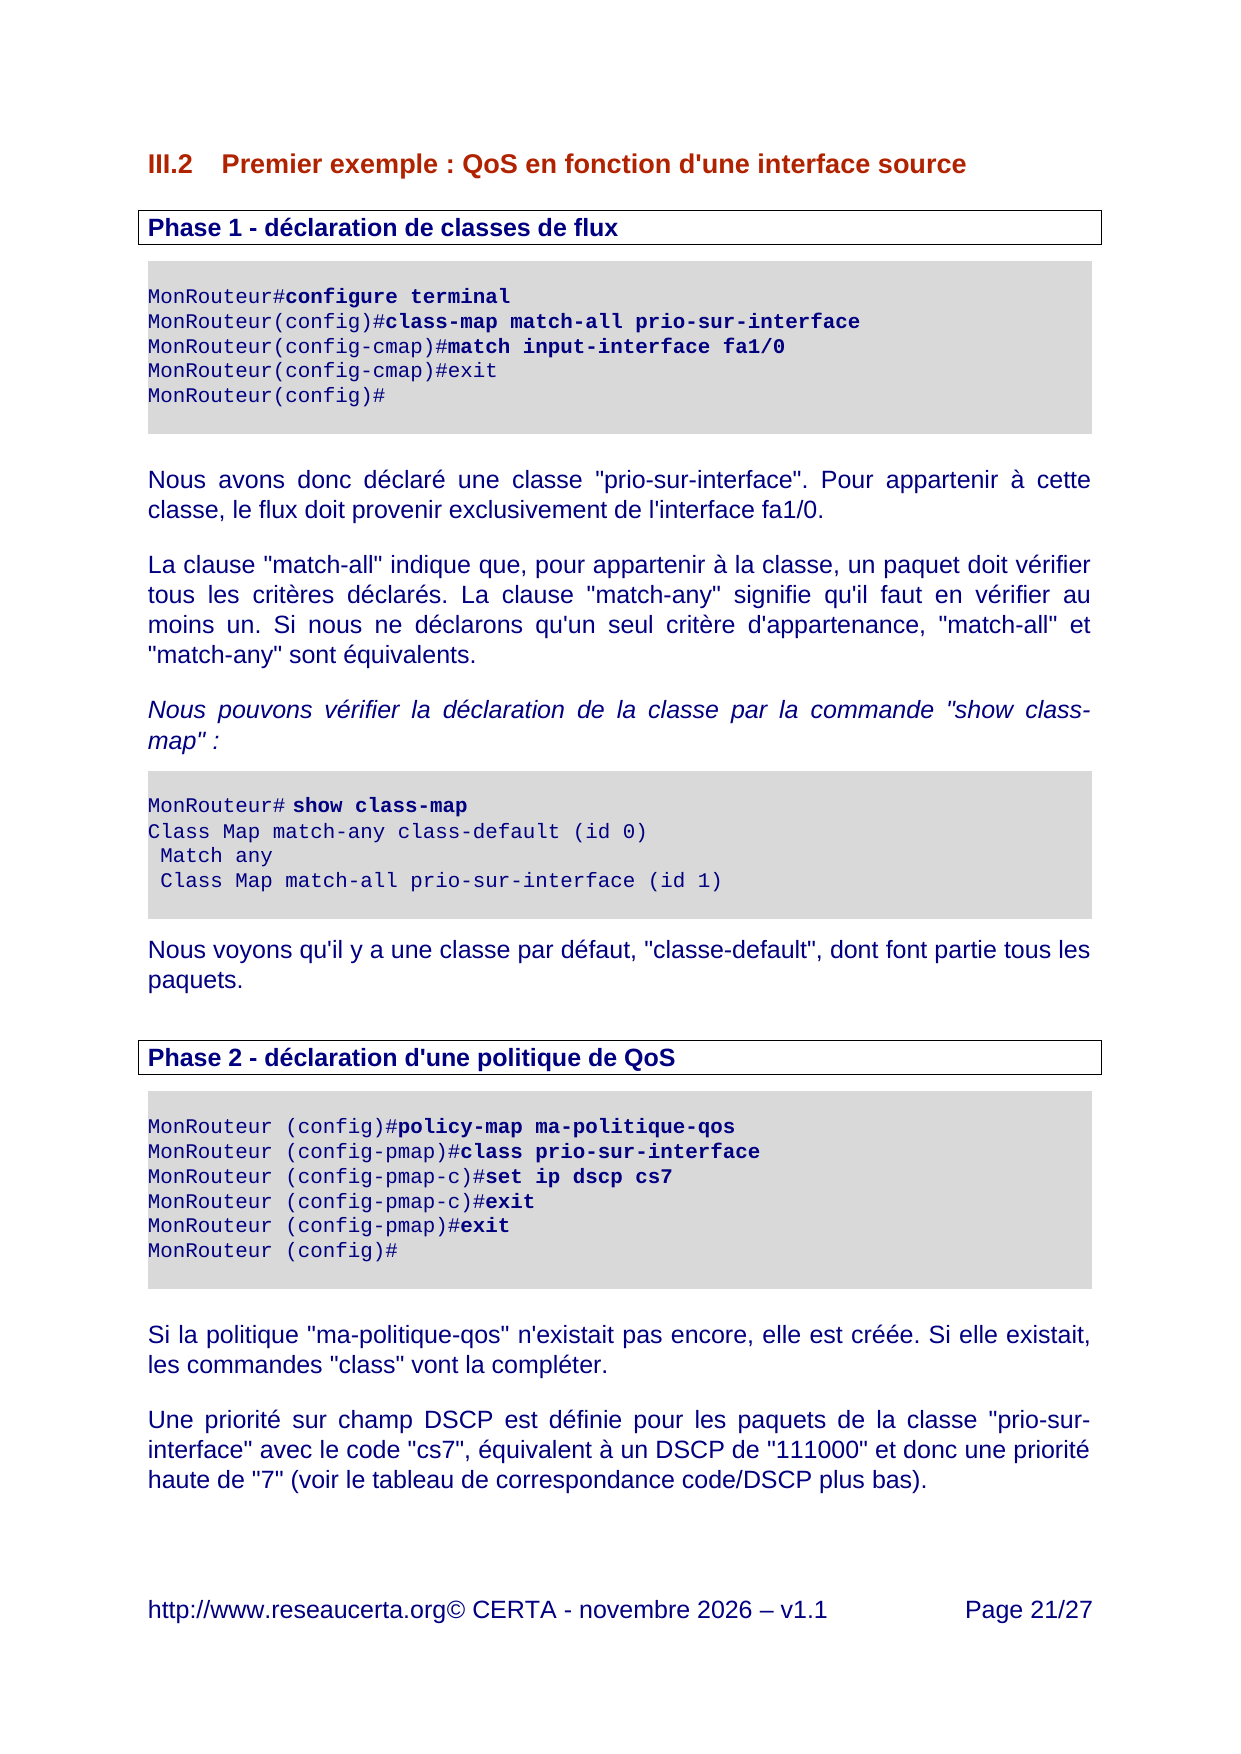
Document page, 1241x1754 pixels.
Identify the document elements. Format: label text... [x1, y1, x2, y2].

text MonRouteur(config)#class-map match-all prio-sur-interface [148, 311, 1092, 334]
text La clause "match-all" indique que, pour appartenir à la classe, un paquet doit vérifier tous les critères déclarés. La clause "match-any" signifie qu'il faut en vérifier au moins un. Si nous ne déclarons qu'un seul critère d'appartenance, "match-all" et "match-any" sont équivalents. [148, 550, 1092, 669]
text MonRouteur (config)#policy-map ma-politique-qos [148, 1116, 1092, 1140]
text MonRouteur# show class-map [148, 796, 1092, 819]
text Phase 2 - déclaration d'une politique de QoS [139, 1041, 1101, 1074]
text MonRouteur (config-pmap)#class prio-sur-interface [148, 1141, 1092, 1165]
text Nous pouvons vérifier la déclaration de la classe par la commande "show class-map" : [148, 696, 1092, 754]
text Class Map match-all prio-sur-interface (id 1) [148, 870, 1092, 894]
text MonRouteur (config-pmap)#exit [148, 1215, 1092, 1239]
text MonRouteur (config)# [148, 1240, 1092, 1264]
text MonRouteur (config-pmap-c)#exit [148, 1191, 1092, 1214]
text MonRouteur#configure terminal [148, 286, 1092, 310]
text Nous voyons qu'il y a une classe par défaut, "classe-default", dont font partie tous les paquets. [148, 935, 1092, 994]
text MonRouteur (config-pmap-c)#set ip dscp cs7 [148, 1166, 1092, 1189]
text MonRouteur(config-cmap)#exit [148, 360, 1092, 384]
text MonRouteur(config)# [148, 385, 1092, 409]
text Nous avons donc déclaré une classe "prio-sur-interface". Pour appartenir à cette classe, le flux doit provenir exclusivement de l'interface fa1/0. [148, 465, 1092, 524]
text Une priorité sur champ DSCP est définie pour les paquets de la classe "prio-sur-interface" avec le code "cs7", équivalent à un DSCP de "111000" et donc une priorité haute de "7" (voir le tableau de correspondance code/DSCP plus bas). [148, 1405, 1092, 1494]
text Class Map match-any class-default (id 0) [148, 821, 1092, 844]
text MonRouteur(config-cmap)#match input-interface fa1/0 [148, 336, 1092, 359]
text Si la politique "ma-politique-qos" n'existait pas encore, elle est créée. Si elle existait, les commandes "class" vont la compléter. [148, 1320, 1092, 1379]
text Match any [148, 845, 1092, 869]
text Phase 1 - déclaration de classes de flux [139, 211, 1101, 244]
subtitle III.2 Premier exemple : QoS en fonction d'une interface source [148, 148, 1092, 179]
